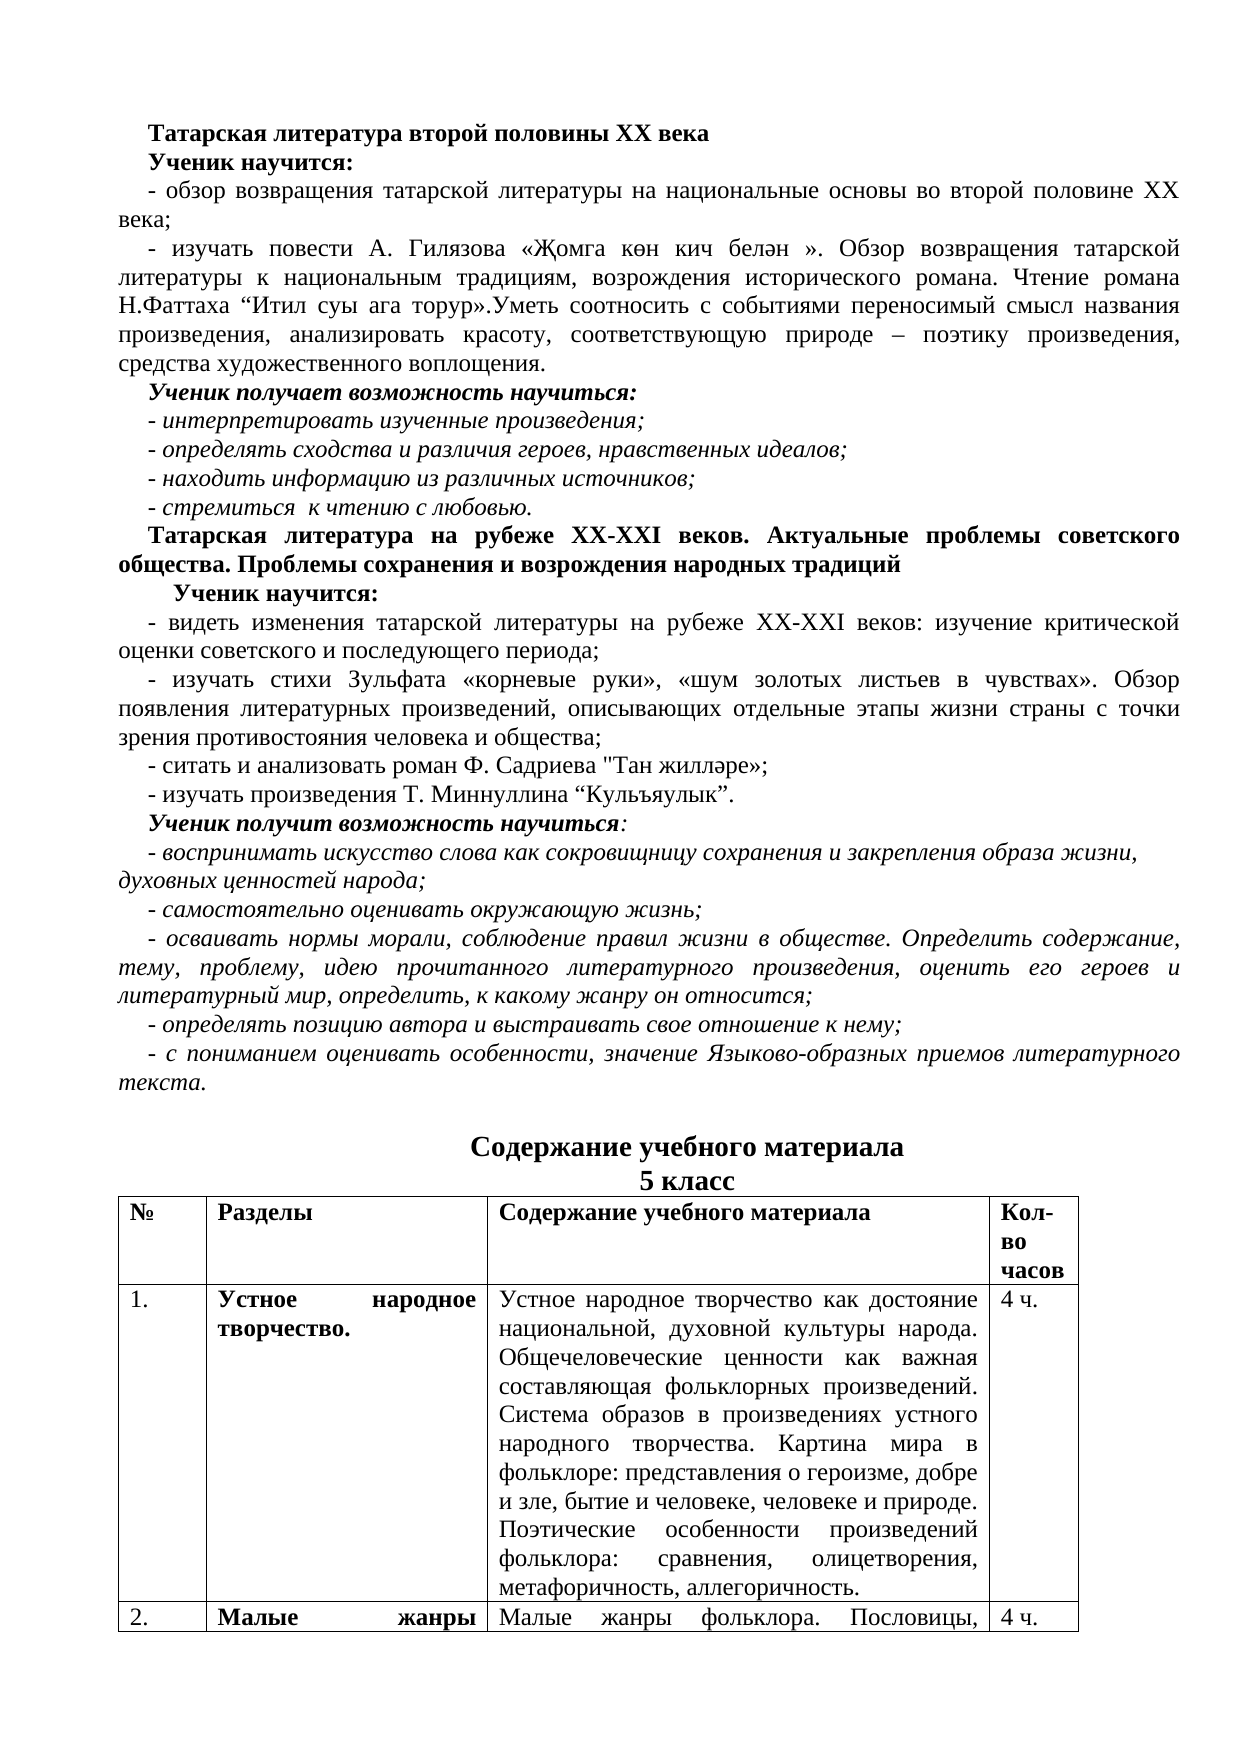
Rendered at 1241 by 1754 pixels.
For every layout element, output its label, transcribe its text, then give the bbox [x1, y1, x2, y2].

list - ситать и анализовать роман Ф. Садриева "Тан жилләре»; [118, 751, 1181, 779]
text - обзор возвращения татарской литературы на национальные основы во второй половине ХХ века; [118, 176, 1181, 233]
table_cell 2. [119, 1602, 206, 1631]
text - интерпретировать изученные произведения; [118, 406, 1181, 434]
text Содержание учебного материала [193, 1129, 1181, 1163]
text - находить информацию из различных источников; [118, 463, 1181, 492]
table_cell 1. [119, 1285, 206, 1601]
text Татарская литература на рубеже XX-XXI веков. Актуальные проблемы советского общества. Проблемы сохранения и возрождения народных традиций [118, 521, 1181, 578]
list - самостоятельно оценивать окружающую жизнь; [118, 894, 1181, 923]
table_header Разделы [207, 1197, 487, 1283]
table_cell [488, 1602, 989, 1631]
table_header № [119, 1197, 206, 1283]
list - изучать произведения Т. Миннуллина “Кульъяулык”. [118, 779, 1181, 808]
table_header Кол-во часов [990, 1197, 1078, 1283]
list - изучать повести А. Гилязова «Җомга көн кич белән ». Обзор возвращения татарской литературы к национальным традициям, возрождения исторического романа. Чтение романа Н.Фаттаха “Итил суы ага торур».Уметь соотносить с событиями переносимый смысл названия произведения, анализировать красоту, соответствующую природе – поэтику произведения, средства художественного воплощения. [118, 233, 1181, 377]
table_cell Устное народное творчество. [207, 1285, 487, 1601]
list Ученик получит возможность научиться: [118, 808, 1181, 837]
text - определять сходства и различия героев, нравственных идеалов; [118, 434, 1181, 463]
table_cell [207, 1602, 487, 1631]
text Ученик получает возможность научиться: [118, 377, 1181, 406]
text - осваивать нормы морали, соблюдение правил жизни в обществе. Определить содержание, тему, проблему, идею прочитанного литературного произведения, оценить его героев и литературный мир, определить, к какому жанру он относится; [118, 923, 1181, 1009]
table_cell 4 ч. [990, 1602, 1078, 1631]
text - с пониманием оценивать особенности, значение Языково-образных приемов литературного текста. [118, 1038, 1181, 1096]
list - видеть изменения татарской литературы на рубеже XX-XXI веков: изучение критической оценки советского и последующего периода; [118, 607, 1181, 664]
table_cell Устное народное творчество как достояние национальной, духовной культуры народа. Общечеловеческие ценности как важная составляющая фольклорных произведений. Система образов в произведениях устного народного творчества. Картина мира в фольклоре: представления о героизме, добре и зле, бытие и человеке, человеке и природе. Поэтические особенности произведений фольклора: сравнения, олицетворения, метафоричность, аллегоричность. [488, 1285, 989, 1601]
table_header Содержание учебного материала [488, 1197, 989, 1283]
table_cell 4 ч. [990, 1285, 1078, 1601]
list - воспринимать искусство слова как сокровищницу сохранения и закрепления образа жизни, духовных ценностей народа; [118, 837, 1181, 894]
list - стремиться к чтению с любовью. [118, 492, 1181, 521]
text 5 класс [193, 1163, 1181, 1196]
text - определять позицию автора и выстраивать свое отношение к нему; [118, 1009, 1181, 1038]
list Ученик научится: [118, 147, 1181, 176]
text - изучать стихи Зульфата «корневые руки», «шум золотых листьев в чувствах». Обзор появления литературных произведений, описывающих отдельные этапы жизни страны с точки зрения противостояния человека и общества; [118, 664, 1181, 751]
list Татарская литература второй половины ХХ века [118, 118, 1181, 147]
text Ученик научится: [118, 578, 1181, 607]
